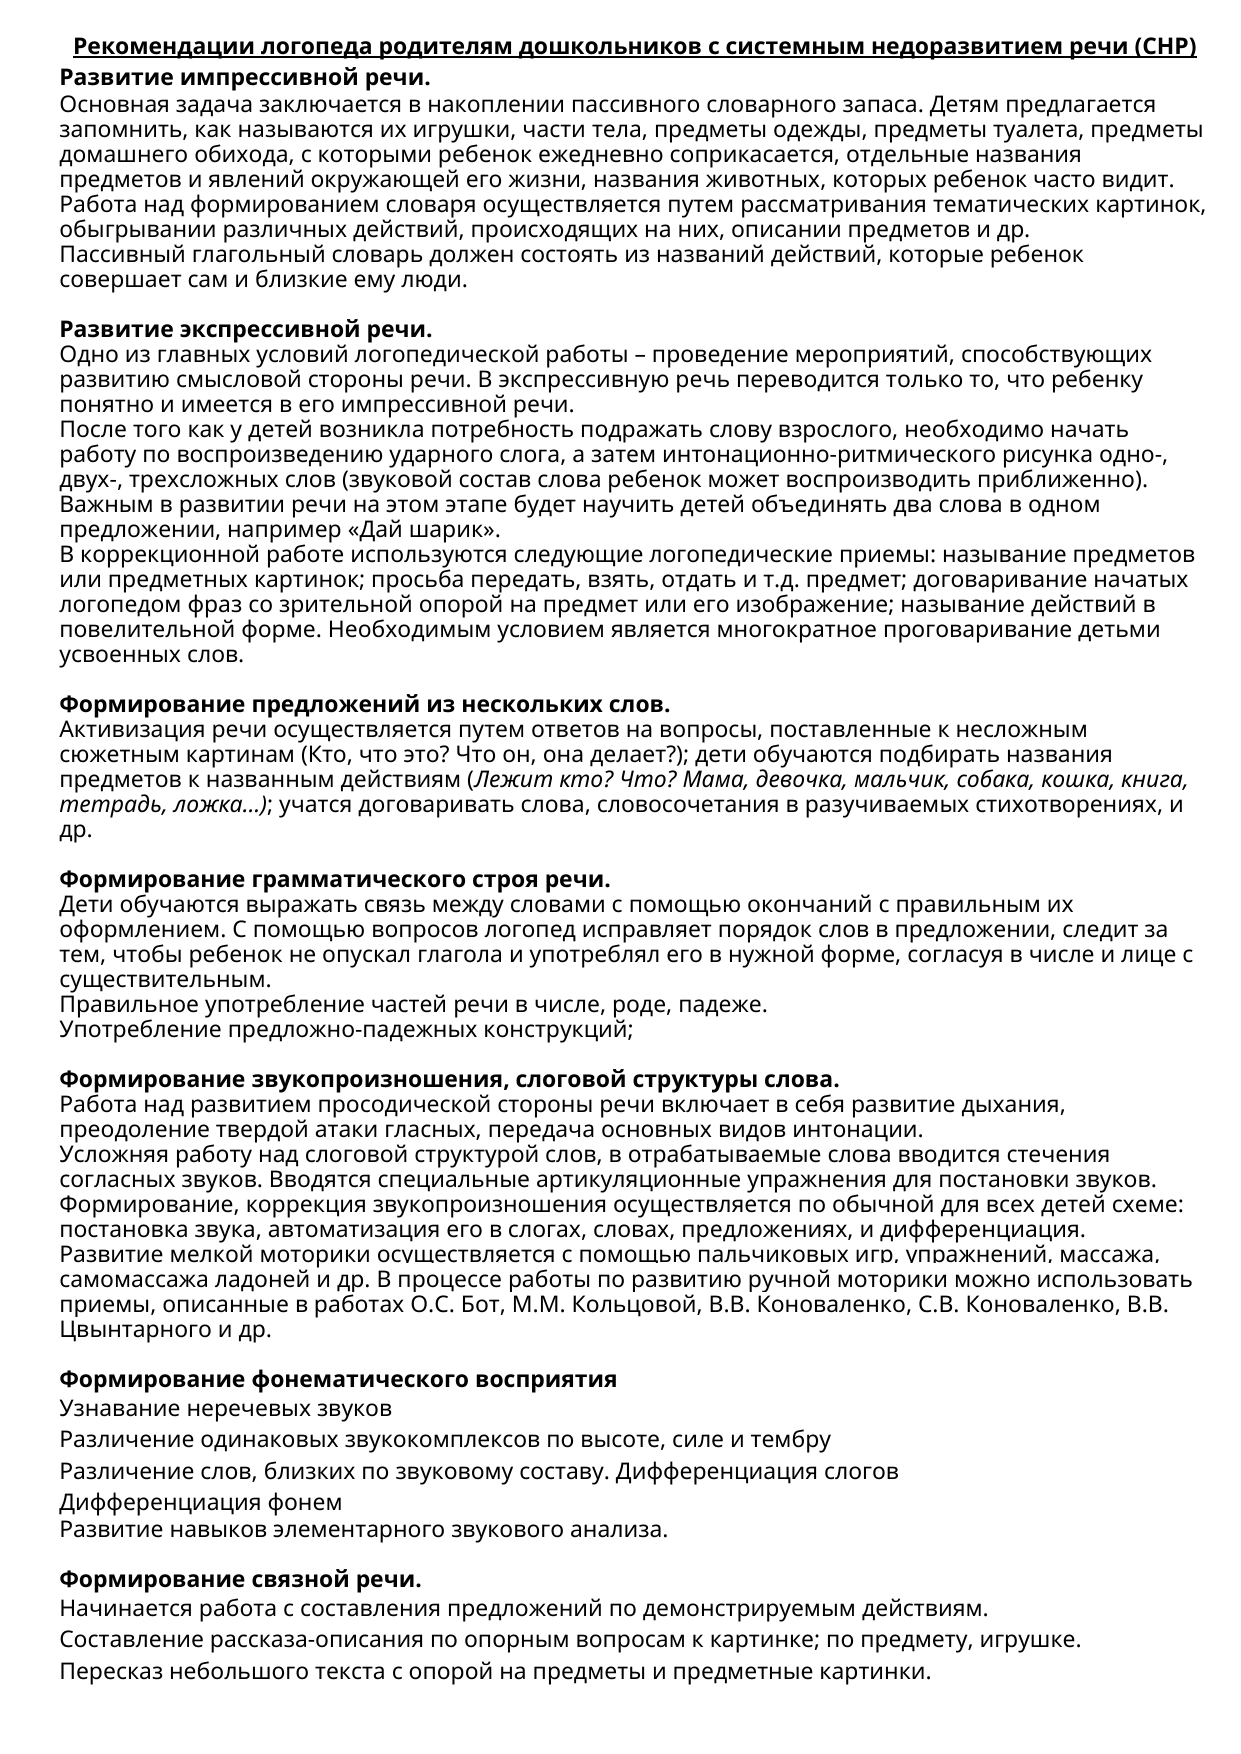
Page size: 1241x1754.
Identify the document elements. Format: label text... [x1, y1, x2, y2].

text Различение одинаковых звукокомплексов по высоте, силе и тембру [59, 1423, 1211, 1454]
text Дифференциация фонем [59, 1486, 1211, 1517]
text Формирование предложений из нескольких слов. [59, 692, 1211, 717]
text Различение слов, близких по звуковому составу. Дифференциация слогов [59, 1454, 1211, 1486]
text Развитие импрессивной речи. [59, 61, 1211, 92]
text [59, 1592, 1211, 1686]
text Дети обучаются выражать связь между словами с помощью окончаний с правильным их оформлением. С помощью вопросов логопед исправляет порядок слов в предложении, следит за тем, чтобы ребенок не опускал глагола и употреблял его в нужной форме, согласуя в числе и лице с существительным. Правильное употребление частей речи в числе, роде, падеже. Употребление предложно-падежных конструкций; [59, 892, 1211, 1042]
text Основная задача заключается в накоплении пассивного словарного запаса. Детям предлагается запомнить, как называются их игрушки, части тела, предметы одежды, предметы туалета, предметы домашнего обихода, с которыми ребенок ежедневно соприкасается, отдельные названия предметов и явлений окружающей его жизни, названия животных, которых ребенок часто видит. Работа над формированием словаря осуществляется путем рассматривания тематических картинок, обыгрывании различных действий, происходящих на них, описании предметов и др. Пассивный глагольный словарь должен состоять из названий действий, которые ребенок совершает сам и близкие ему люди. [59, 92, 1211, 292]
text Формирование звукопроизношения, слоговой структуры слова. [59, 1067, 1211, 1092]
text Рекомендации логопеда родителям дошкольников с системным недоразвитием речи (СНР) [59, 29, 1211, 61]
text Работа над развитием просодической стороны речи включает в себя развитие дыхания, преодоление твердой атаки гласных, передача основных видов интонации. Усложняя работу над слоговой структурой слов, в отрабатываемые слова вводится стечения согласных звуков. Вводятся специальные артикуляционные упражнения для постановки звуков. Формирование, коррекция звукопроизношения осуществляется по обычной для всех детей схеме: постановка звука, автоматизация его в слогах, словах, предложениях, и дифференциация. Развитие мелкой моторики осуществляется с помощью пальчиковых игр, упражнений, массажа, самомассажа ладоней и др. В процессе работы по развитию ручной моторики можно использовать приемы, описанные в работах О.С. Бот, М.М. Кольцовой, В.В. Коноваленко, С.В. Коноваленко, В.В. Цвынтарного и др. [59, 1092, 1211, 1342]
text Одно из главных условий логопедической работы – проведение мероприятий, способствующих развитию смысловой стороны речи. В экспрессивную речь переводится только то, что ребенку понятно и имеется в его импрессивной речи. После того как у детей возникла потребность подражать слову взрослого, необходимо начать работу по воспроизведению ударного слога, а затем интонационно-ритмического рисунка одно-, двух-, трехсложных слов (звуковой состав слова ребенок может воспроизводить приближенно). Важным в развитии речи на этом этапе будет научить детей объединять два слова в одном предложении, например «Дай шарик». В коррекционной работе используются следующие логопедические приемы: называние предметов или предметных картинок; просьба передать, взять, отдать и т.д. предмет; договаривание начатых логопедом фраз со зрительной опорой на предмет или его изображение; называние действий в повелительной форме. Необходимым условием является многократное проговаривание детьми усвоенных слов. [59, 342, 1211, 667]
text Узнавание неречевых звуков [59, 1392, 1211, 1423]
text Развитие навыков элементарного звукового анализа. [59, 1517, 1211, 1542]
text Формирование грамматического строя речи. [59, 867, 1211, 892]
text Формирование связной речи. [59, 1567, 1211, 1592]
text Активизация речи осуществляется путем ответов на вопросы, поставленные к несложным сюжетным картинам (Кто, что это? Что он, она делает?); дети обучаются подбирать названия предметов к названным действиям (Лежит кто? Что? Мама, девочка, мальчик, собака, кошка, книга, тетрадь, ложка…); учатся договаривать слова, словосочетания в разучиваемых стихотворениях, и др. [59, 717, 1211, 842]
text Развитие экспрессивной речи. [59, 317, 1211, 342]
text Формирование фонематического восприятия [59, 1367, 1211, 1392]
